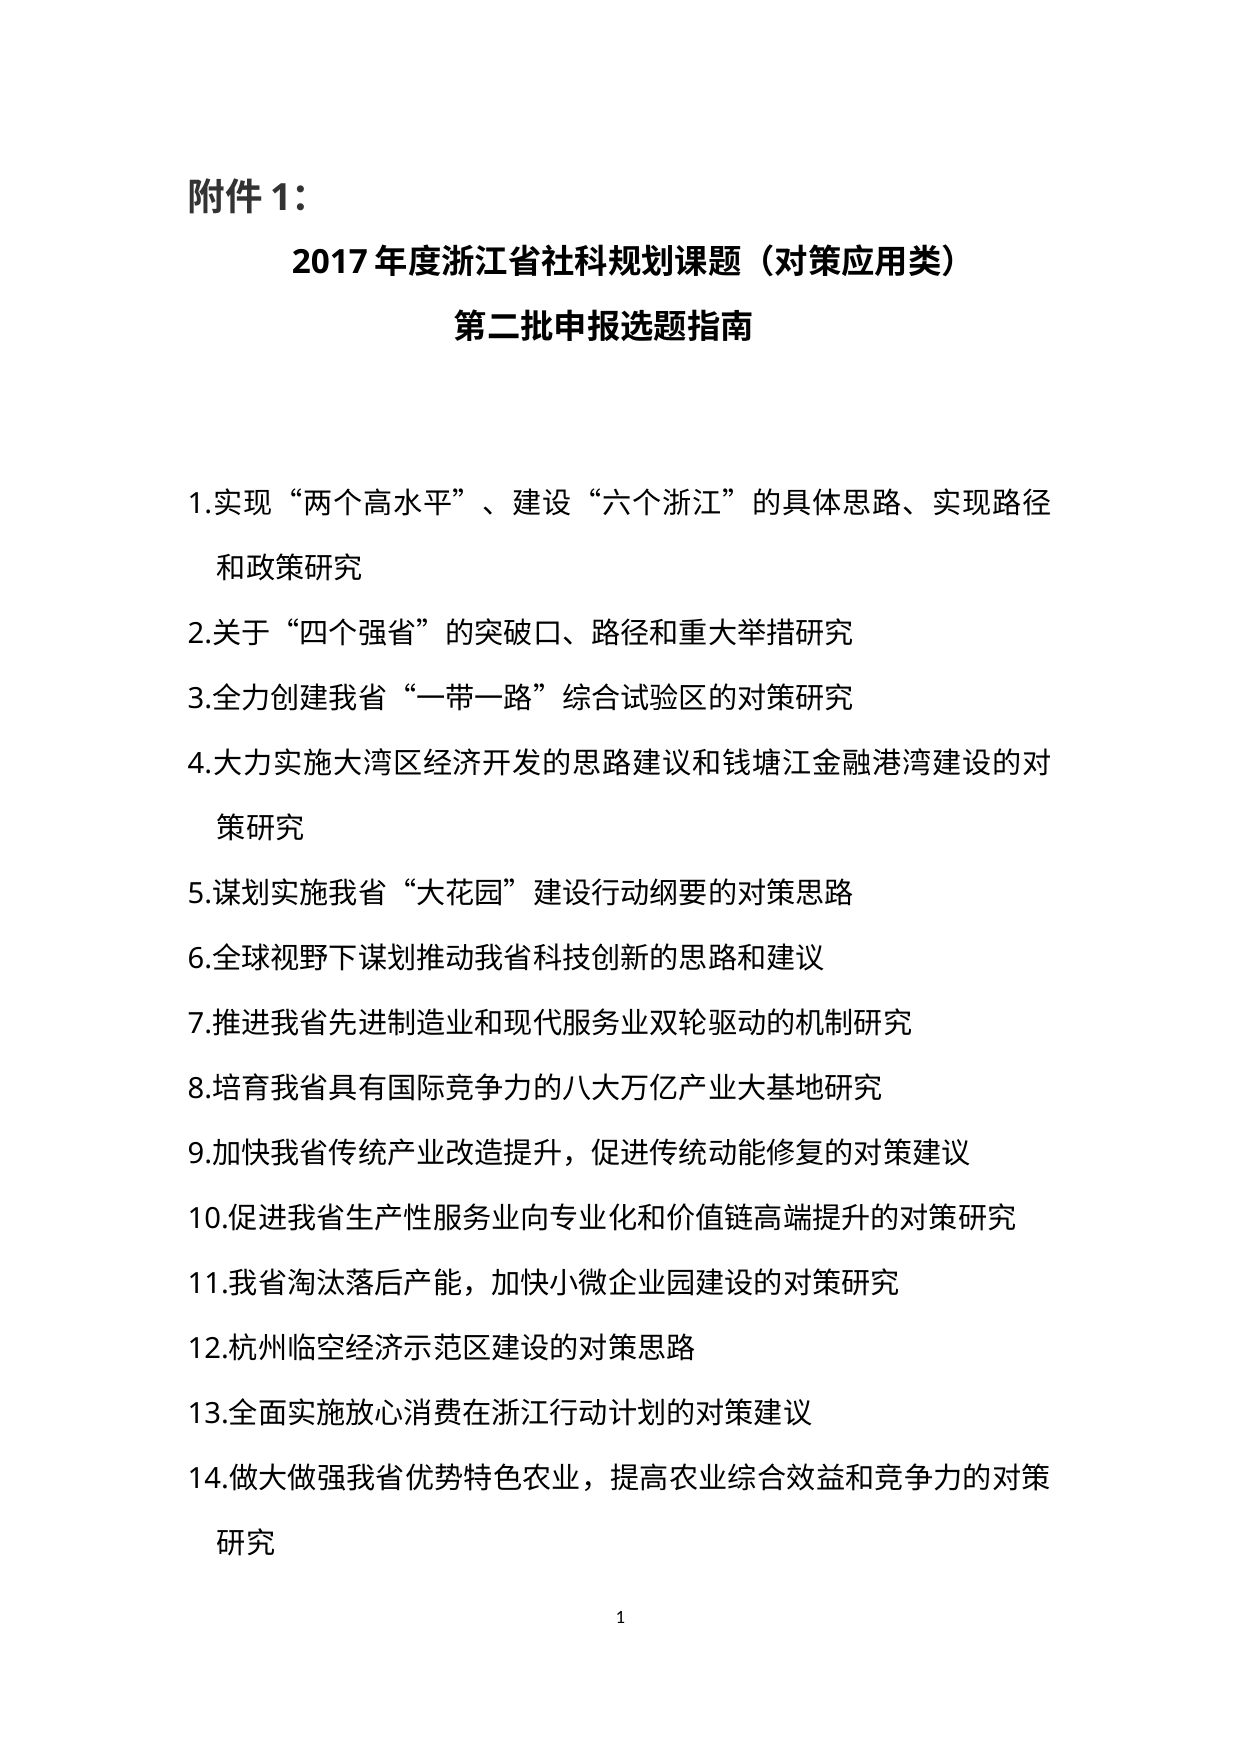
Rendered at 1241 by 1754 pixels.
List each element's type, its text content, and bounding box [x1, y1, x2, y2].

text 7.推进我省先进制造业和现代服务业双轮驱动的机制研究 [187, 989, 1053, 1054]
text 14.做大做强我省优势特色农业，提高农业综合效益和竞争力的对策研究 [187, 1444, 1053, 1574]
text 1.实现“两个高水平”、建设“六个浙江”的具体思路、实现路径和政策研究 [187, 469, 1053, 599]
text 2.关于“四个强省”的突破口、路径和重大举措研究 [187, 599, 1053, 664]
text 4.大力实施大湾区经济开发的思路建议和钱塘江金融港湾建设的对策研究 [187, 729, 1053, 859]
text 第二批申报选题指南 [187, 292, 1053, 357]
text 6.全球视野下谋划推动我省科技创新的思路和建议 [187, 924, 1053, 989]
text 2017年度浙江省社科规划课题（对策应用类） [187, 227, 1053, 292]
text 11.我省淘汰落后产能，加快小微企业园建设的对策研究 [187, 1249, 1053, 1314]
text 10.促进我省生产性服务业向专业化和价值链高端提升的对策研究 [187, 1184, 1053, 1249]
text 附件1： [187, 162, 1053, 227]
text 9.加快我省传统产业改造提升，促进传统动能修复的对策建议 [187, 1119, 1053, 1184]
text 5.谋划实施我省“大花园”建设行动纲要的对策思路 [187, 859, 1053, 924]
text 12.杭州临空经济示范区建设的对策思路 [187, 1314, 1053, 1379]
text 8.培育我省具有国际竞争力的八大万亿产业大基地研究 [187, 1054, 1053, 1119]
text 3.全力创建我省“一带一路”综合试验区的对策研究 [187, 664, 1053, 729]
text 13.全面实施放心消费在浙江行动计划的对策建议 [187, 1379, 1053, 1444]
